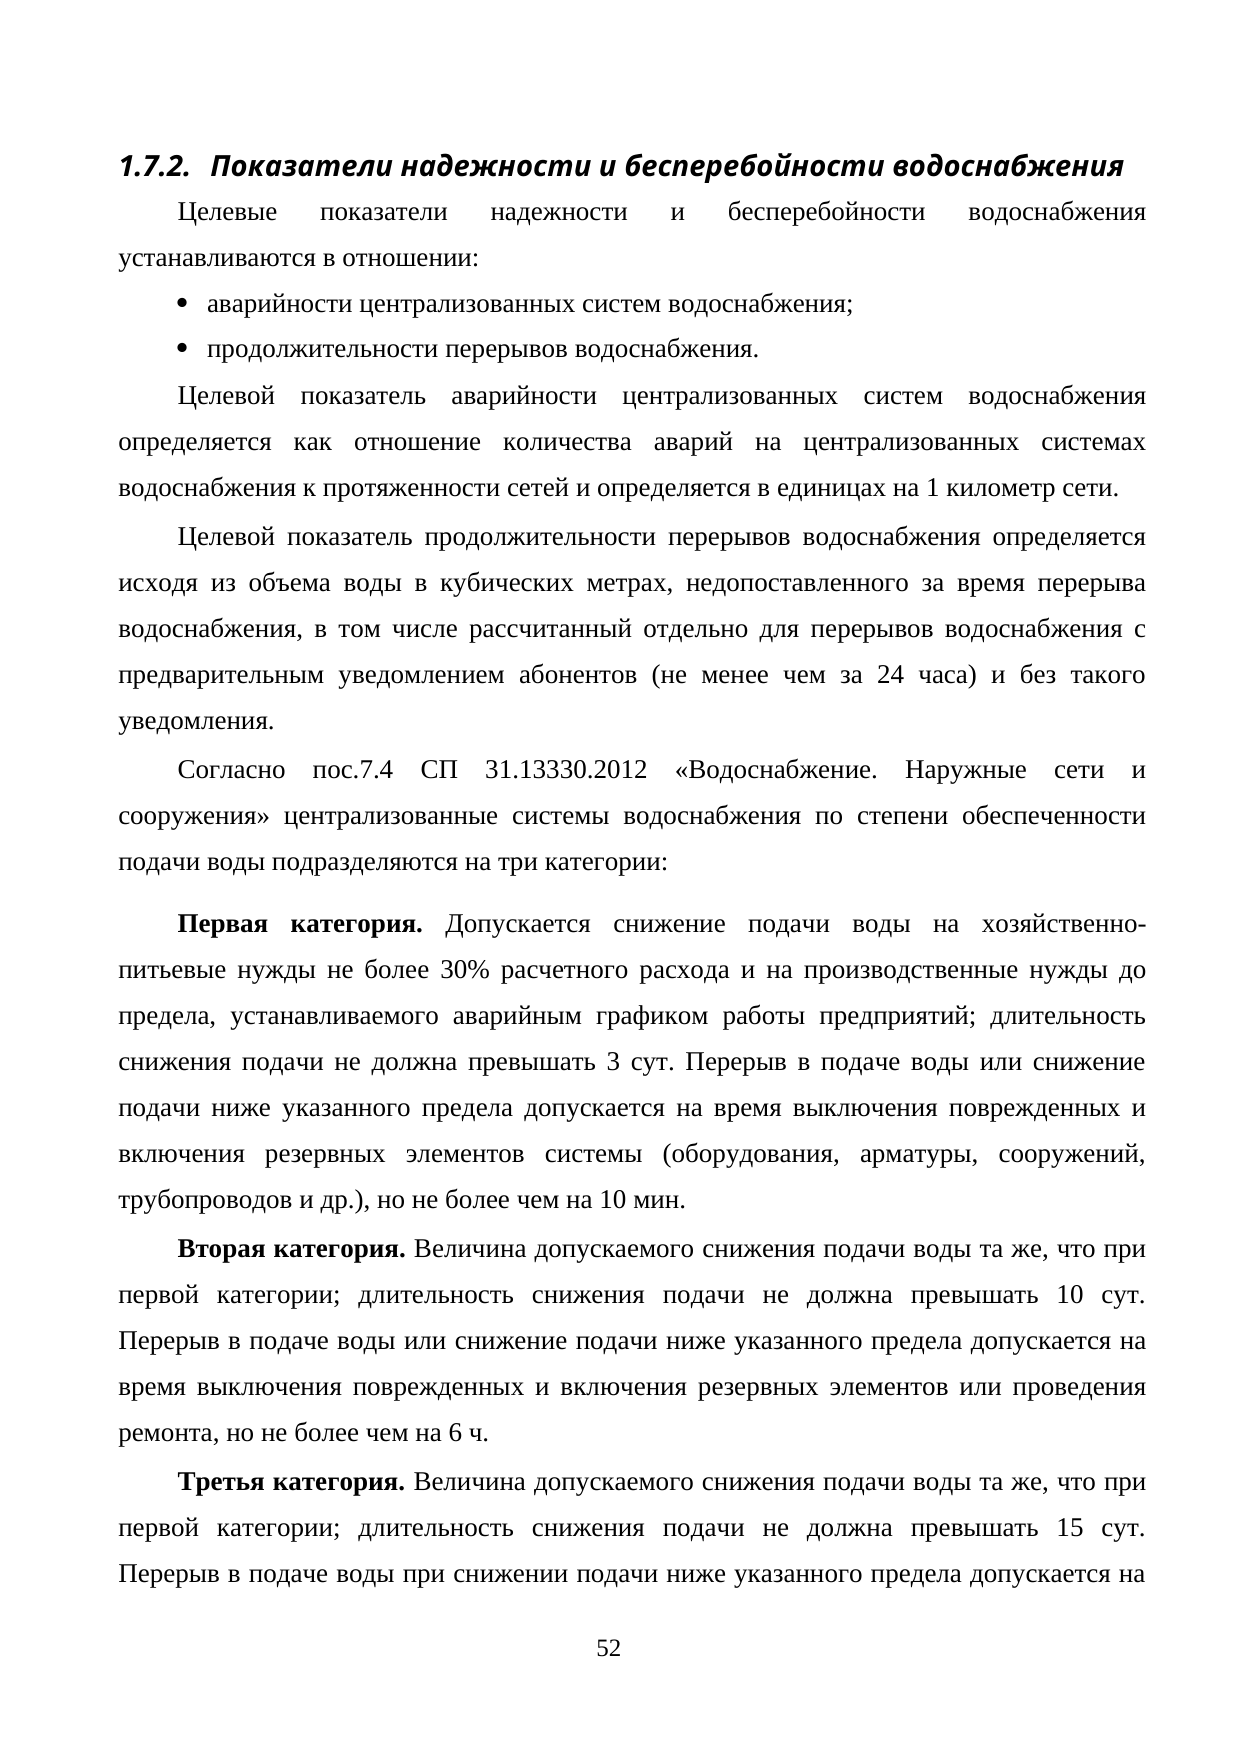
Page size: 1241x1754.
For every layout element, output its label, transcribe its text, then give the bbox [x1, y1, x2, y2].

list аварийности централизованных систем водоснабжения; [177, 287, 1146, 318]
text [118, 1465, 1147, 1588]
text Целевые показатели надежности и бесперебойности водоснабжения устанавливаются в отношении: [118, 195, 1147, 272]
text Целевой показатель продолжительности перерывов водоснабжения определяется исходя из объема воды в кубических метрах, недопоставленного за время перерыва водоснабжения, в том числе рассчитанный отдельно для перерывов водоснабжения с предварительным уведомлением абонентов (не менее чем за 24 часа) и без такого уведомления. [118, 520, 1147, 736]
text Согласно пос.7.4 СП 31.13330.2012 «Водоснабжение. Наружные сети и сооружения» централизованные системы водоснабжения по степени обеспеченности подачи воды подразделяются на три категории: [118, 753, 1147, 876]
text Первая категория. Допускается снижение подачи воды на хозяйственно- питьевые нужды не более 30% расчетного расхода и на производственные нужды до предела, устанавливаемого аварийным графиком работы предприятий; длительность снижения подачи не должна превышать 3 сут. Перерыв в подаче воды или снижение подачи ниже указанного предела допускается на время выключения поврежденных и включения резервных элементов системы (оборудования, арматуры, сооружений, трубопроводов и др.), но не более чем на 10 мин. [118, 907, 1147, 1214]
subtitle 1.7.2. Показатели надежности и бесперебойности водоснабжения [118, 146, 1152, 185]
text Вторая категория. Величина допускаемого снижения подачи воды та же, что при первой категории; длительность снижения подачи не должна превышать 10 сут. Перерыв в подаче воды или снижение подачи ниже указанного предела допускается на время выключения поврежденных и включения резервных элементов или проведения ремонта, но не более чем на 6 ч. [118, 1232, 1147, 1447]
text Целевой показатель аварийности централизованных систем водоснабжения определяется как отношение количества аварий на централизованных системах водоснабжения к протяженности сетей и определяется в единицах на 1 километр сети. [118, 379, 1147, 503]
list продолжительности перерывов водоснабжения. [177, 332, 1146, 363]
